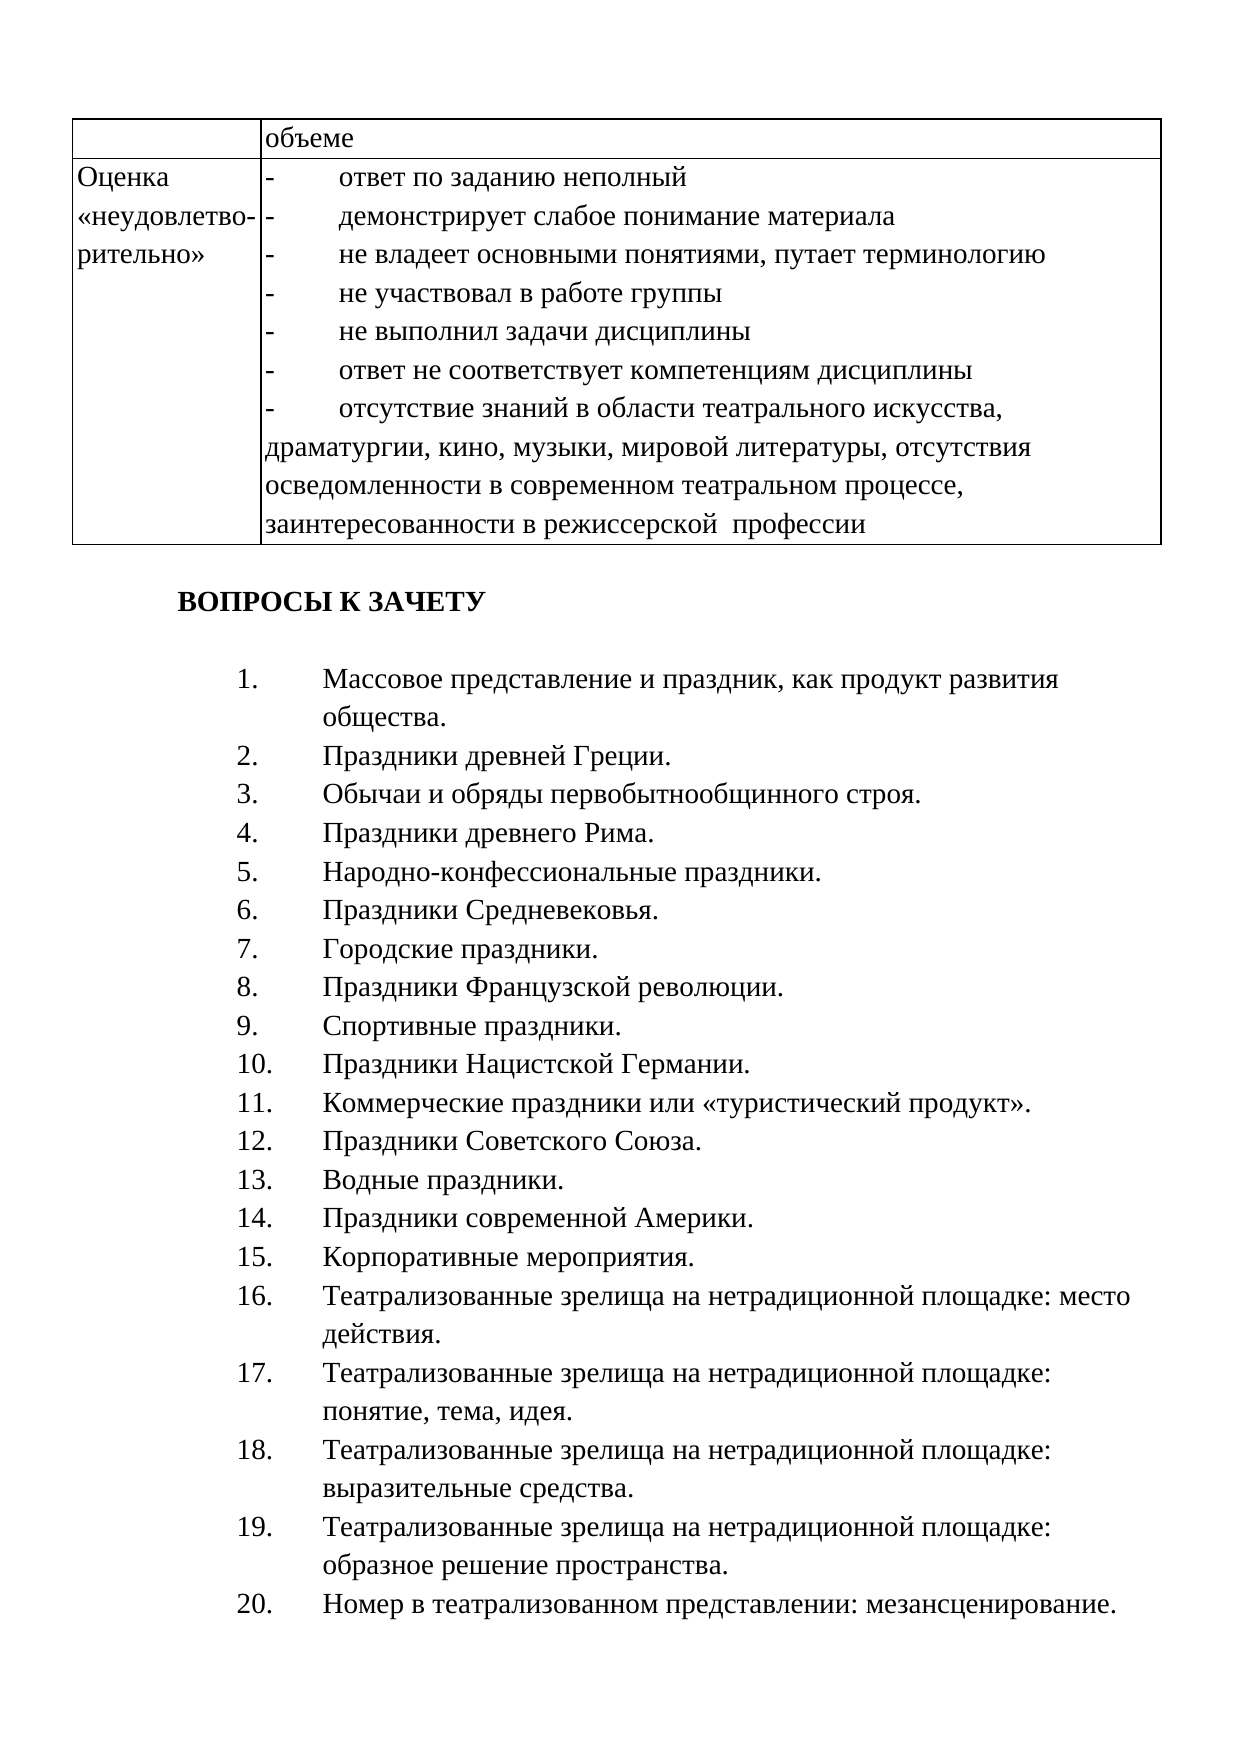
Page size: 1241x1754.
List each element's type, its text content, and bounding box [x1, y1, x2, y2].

list Праздники Советского Союза. [236, 1123, 1152, 1157]
list Коммерческие праздники или «туристический продукт». [236, 1085, 1152, 1118]
list Водные праздники. [236, 1162, 1152, 1196]
text ВОПРОСЫ К ЗАЧЕТУ [177, 584, 1152, 617]
list Номер в театрализованном представлении: мезансценирование. [236, 1586, 1152, 1619]
list Праздники современной Америки. [236, 1201, 1152, 1234]
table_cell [73, 120, 260, 157]
table_cell Оценка «неудовлетворительно» [73, 159, 260, 544]
list Массовое представление и праздник, как продукт развития общества. [236, 661, 1152, 733]
list Праздники Нацистской Германии. [236, 1046, 1152, 1080]
table_cell - ответ по заданию неполный - демонстрирует слабое понимание материала - не владеет основными понятиями, путает терминологию - не участвовал в работе группы - не выполнил задачи дисциплины - ответ не соответствует компетенциям дисциплины - отсутствие знаний в области театрального искусства, драматургии, кино, музыки, мировой литературы, отсутствия осведомленности в современном театральном процессе, заинтересованности в режиссерской профессии [262, 159, 1160, 544]
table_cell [262, 120, 1160, 157]
list Театрализованные зрелища на нетрадиционной площадке: образное решение пространства. [236, 1509, 1152, 1581]
list Корпоративные мероприятия. [236, 1239, 1152, 1273]
list Праздники древнего Рима. [236, 815, 1152, 849]
list Театрализованные зрелища на нетрадиционной площадке: выразительные средства. [236, 1432, 1152, 1504]
list Обычаи и обряды первобытнообщинного строя. [236, 777, 1152, 810]
list Праздники Средневековья. [236, 892, 1152, 926]
list Театрализованные зрелища на нетрадиционной площадке: место действия. [236, 1278, 1152, 1350]
list Праздники Французской революции. [236, 969, 1152, 1003]
list Театрализованные зрелища на нетрадиционной площадке: понятие, тема, идея. [236, 1355, 1152, 1427]
list Народно-конфессиональные праздники. [236, 854, 1152, 887]
list Спортивные праздники. [236, 1008, 1152, 1041]
list Праздники древней Греции. [236, 738, 1152, 772]
list Городские праздники. [236, 931, 1152, 964]
